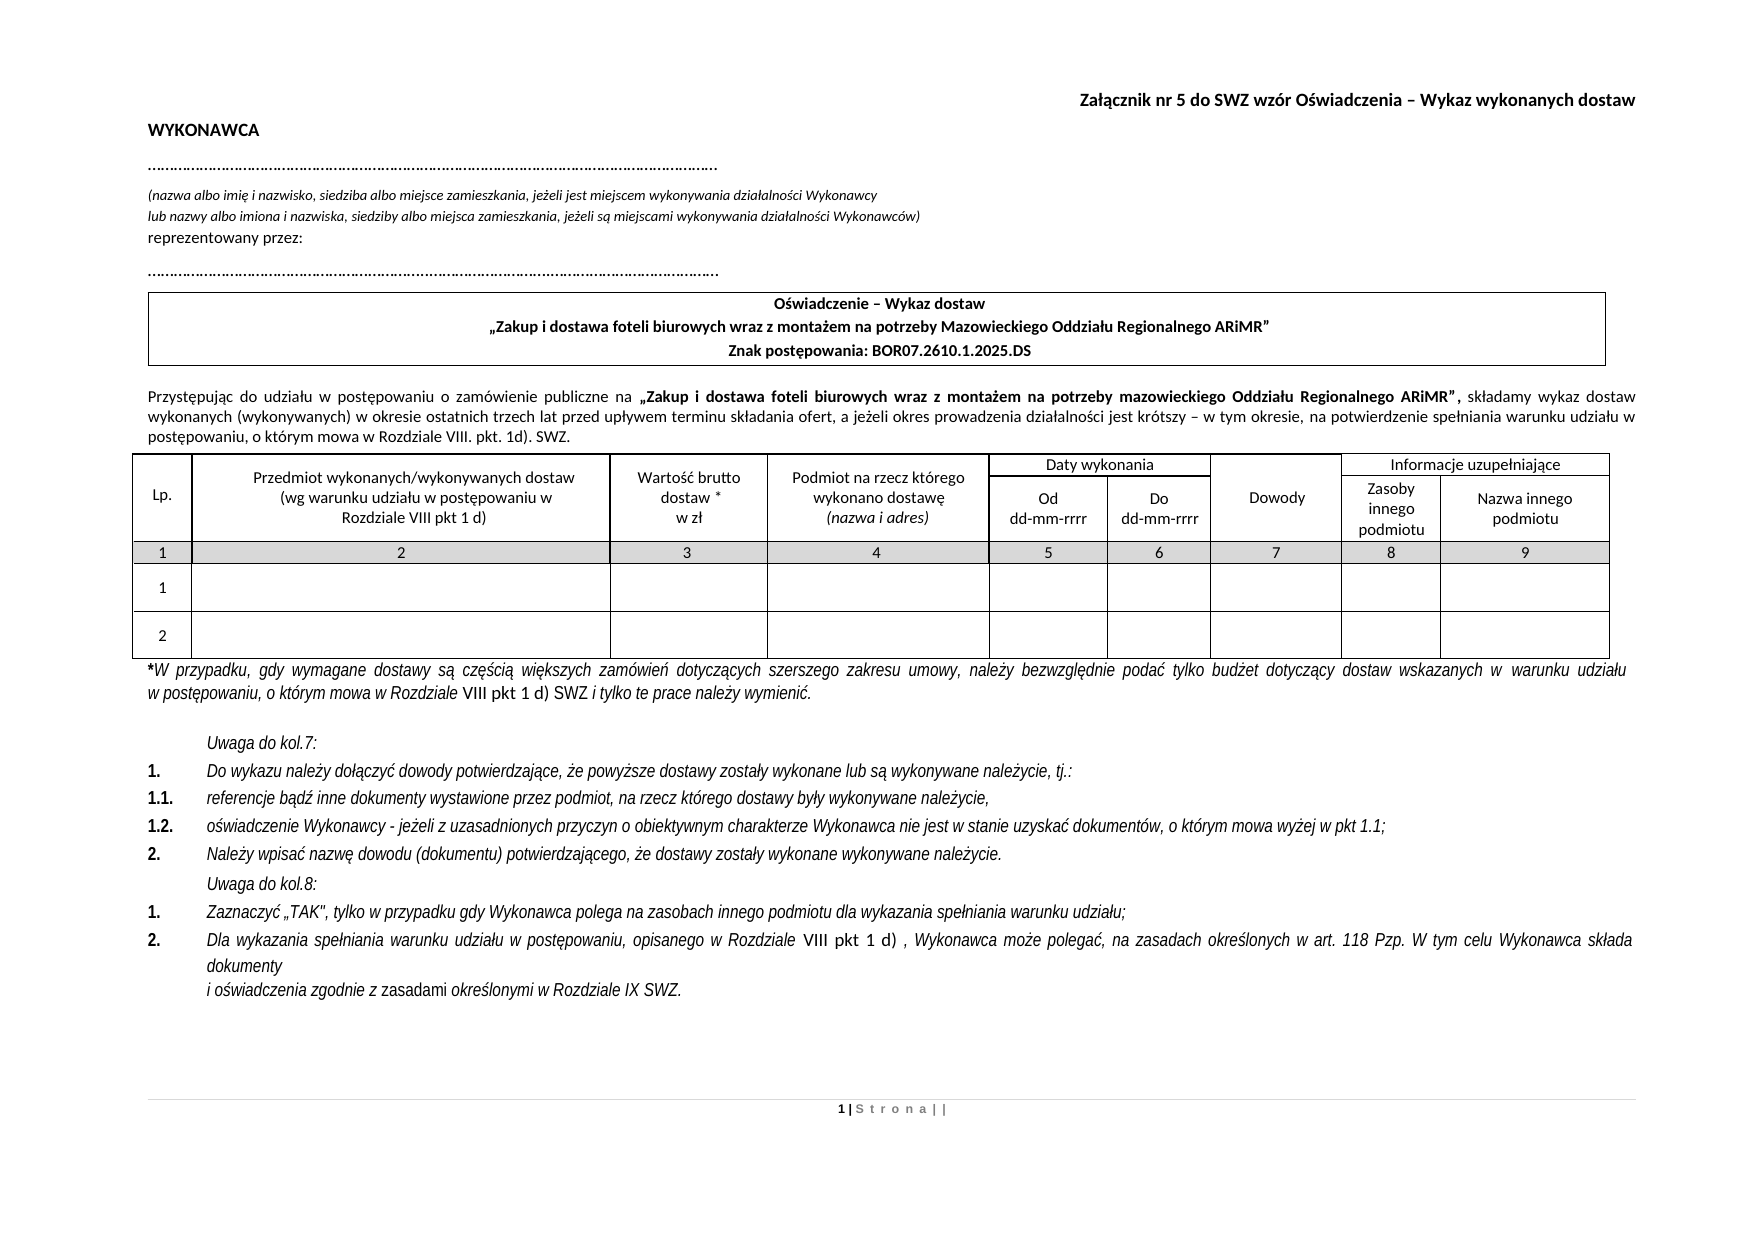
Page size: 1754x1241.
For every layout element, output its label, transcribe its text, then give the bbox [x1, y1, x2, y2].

list Należy wpisać nazwę dowodu (dokumentu) potwierdzającego, że dostawy zostały wykonane wykonywane należycie. [148, 843, 1636, 864]
table_cell [1441, 564, 1609, 611]
table_cell Nazwa innego podmiotu [1441, 476, 1609, 541]
table_header Dowody [1211, 455, 1341, 541]
list oświadczenie Wykonawcy - jeżeli z uzasadnionych przyczyn o obiektywnym charakterze Wykonawca nie jest w stanie uzyskać dokumentów, o którym mowa wyżej w pkt 1.1; [148, 815, 1636, 837]
table_cell 4 [768, 542, 988, 563]
list Zaznaczyć „TAK", tylko w przypadku gdy Wykonawca polega na zasobach innego podmiotu dla wykazania spełniania warunku udziału; [148, 901, 1636, 922]
text *W przypadku, gdy wymagane dostawy są częścią większych zamówień dotyczących szerszego zakresu umowy, należy bezwzględnie podać tylko budżet dotyczący dostaw wskazanych w warunku udziału w postępowaniu, o którym mowa w Rozdziale VIII pkt 1 d) SWZ i tylko te prace należy wymienić. [148, 659, 1636, 704]
text Przystępując do udziału w postępowaniu o zamówienie publiczne na „Zakup i dostawa foteli biurowych wraz z montażem na potrzeby mazowieckiego Oddziału Regionalnego ARiMR”, składamy wykaz dostaw wykonanych (wykonywanych) w okresie ostatnich trzech lat przed upływem terminu składania ofert, a jeżeli okres prowadzenia działalności jest krótszy – w tym okresie, na potwierdzenie spełniania warunku udziału w postępowaniu, o którym mowa w Rozdziale VIII. pkt. 1d). SWZ. [148, 386, 1636, 447]
table_cell [1211, 564, 1341, 611]
table_header Lp. [133, 455, 191, 541]
table_cell [1342, 612, 1440, 658]
table_cell [611, 612, 767, 658]
table_cell 6 [1108, 542, 1210, 563]
table_cell [1108, 612, 1210, 658]
table_header Informacje uzupełniające [1342, 454, 1609, 475]
table_cell 8 [1342, 542, 1440, 563]
table_cell Od dd-mm-rrrr [990, 477, 1107, 541]
text Uwaga do kol.7: [148, 732, 1636, 753]
table_cell [1342, 564, 1440, 611]
text ………………………………………………………..……………………….………………………………… [148, 258, 1641, 281]
table_cell [611, 564, 767, 611]
table_cell [990, 564, 1107, 611]
list Dla wykazania spełniania warunku udziału w postępowaniu, opisanego w Rozdziale VIII pkt 1 d) , Wykonawca może polegać, na zasadach określonych w art. 118 Pzp. W tym celu Wykonawca składa dokumenty i oświadczenia zgodnie z zasadami określonymi w Rozdziale IX SWZ. [148, 928, 1636, 1001]
table_header Wartość brutto dostaw * w zł [611, 455, 767, 541]
table_cell [1108, 564, 1210, 611]
table_cell [192, 612, 610, 658]
table_cell [1211, 612, 1341, 658]
text Załącznik nr 5 do SWZ wzór Oświadczenia – Wykaz wykonanych dostaw [148, 89, 1636, 112]
text (nazwa albo imię i nazwisko, siedziba albo miejsce zamieszkania, jeżeli jest miejscem wykonywania działalności Wykonawcy lub nazwy albo imiona i nazwiska, siedziby albo miejsca zamieszkania, jeżeli są miejscami wykonywania działalności Wykonawców) [148, 187, 1641, 225]
table_cell [990, 612, 1107, 658]
table_cell Zasoby innego podmiotu [1342, 476, 1440, 541]
text Uwaga do kol.8: [207, 873, 1636, 894]
table_cell 3 [611, 542, 767, 563]
text WYKONAWCA [148, 118, 1636, 141]
table_cell 1 [133, 564, 191, 611]
table_cell 2 [193, 542, 609, 563]
table_header Oświadczenie – Wykaz dostaw „Zakup i dostawa foteli biurowych wraz z montażem na potrzeby Mazowieckiego Oddziału Regionalnego ARiMR” Znak postępowania: BOR07.2610.1.2025.DS [149, 293, 1605, 364]
table_header Przedmiot wykonanych/wykonywanych dostaw (wg warunku udziału w postępowaniu w Rozdziale VIII pkt 1 d) [193, 455, 609, 541]
table_header Podmiot na rzecz którego wykonano dostawę (nazwa i adres) [768, 455, 988, 541]
table_header Daty wykonania [990, 455, 1210, 475]
table_cell 1 [133, 542, 191, 563]
table_cell 2 [133, 612, 191, 658]
text …………………………………………………………………………………………………………………… [148, 152, 1641, 175]
table_cell 9 [1441, 542, 1609, 563]
text reprezentowany przez: [148, 227, 1636, 248]
list referencje bądź inne dokumenty wystawione przez podmiot, na rzecz którego dostawy były wykonywane należycie, [148, 787, 1636, 809]
table_cell Do dd-mm-rrrr [1108, 477, 1210, 541]
table_cell [192, 564, 610, 611]
table_cell [768, 564, 989, 611]
table_cell [1441, 612, 1609, 658]
table_cell [768, 612, 989, 658]
table_cell 5 [990, 542, 1107, 563]
table_cell 7 [1211, 542, 1341, 563]
list Do wykazu należy dołączyć dowody potwierdzające, że powyższe dostawy zostały wykonane lub są wykonywane należycie, tj.: [148, 759, 1636, 781]
